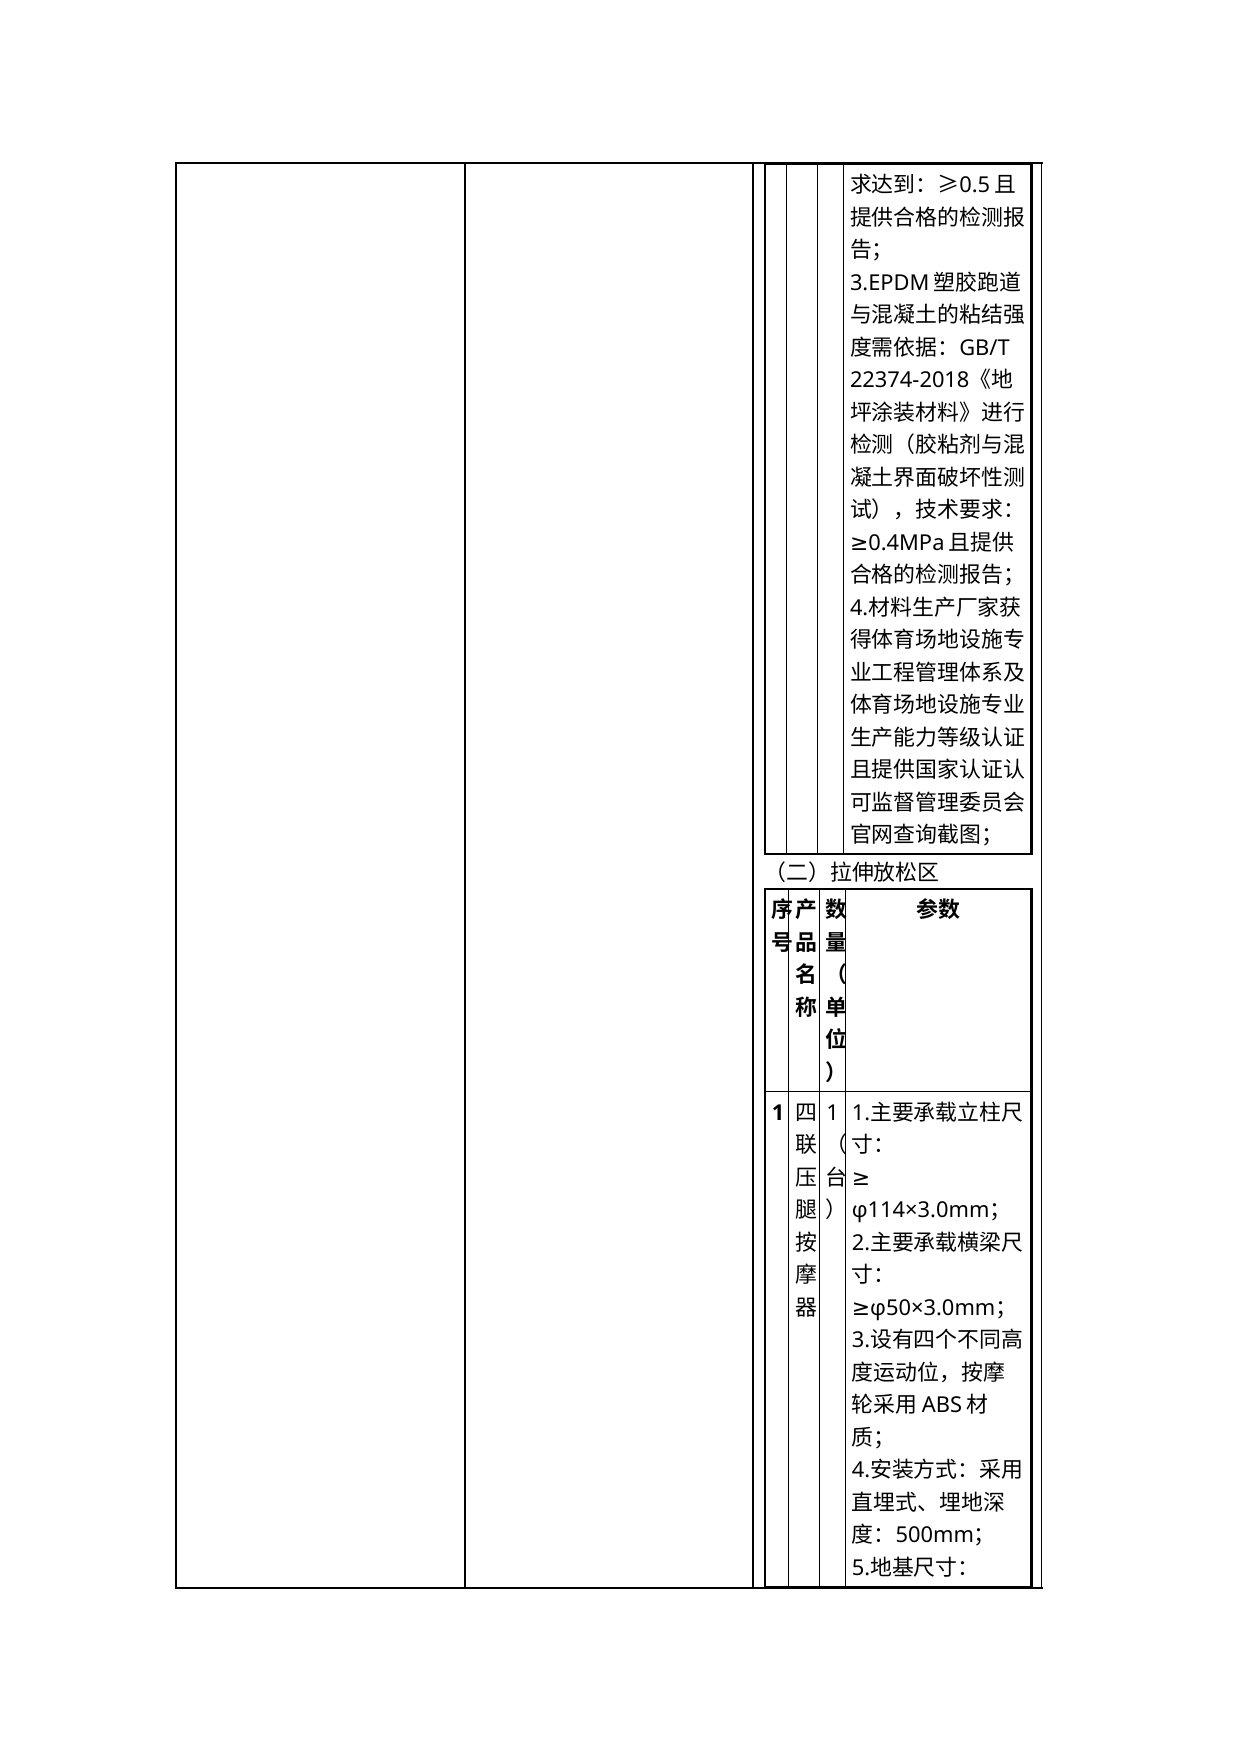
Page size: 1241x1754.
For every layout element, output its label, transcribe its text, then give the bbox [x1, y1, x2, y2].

table_cell ▲ [466, 164, 752, 1587]
table_cell 1 [177, 164, 464, 1587]
